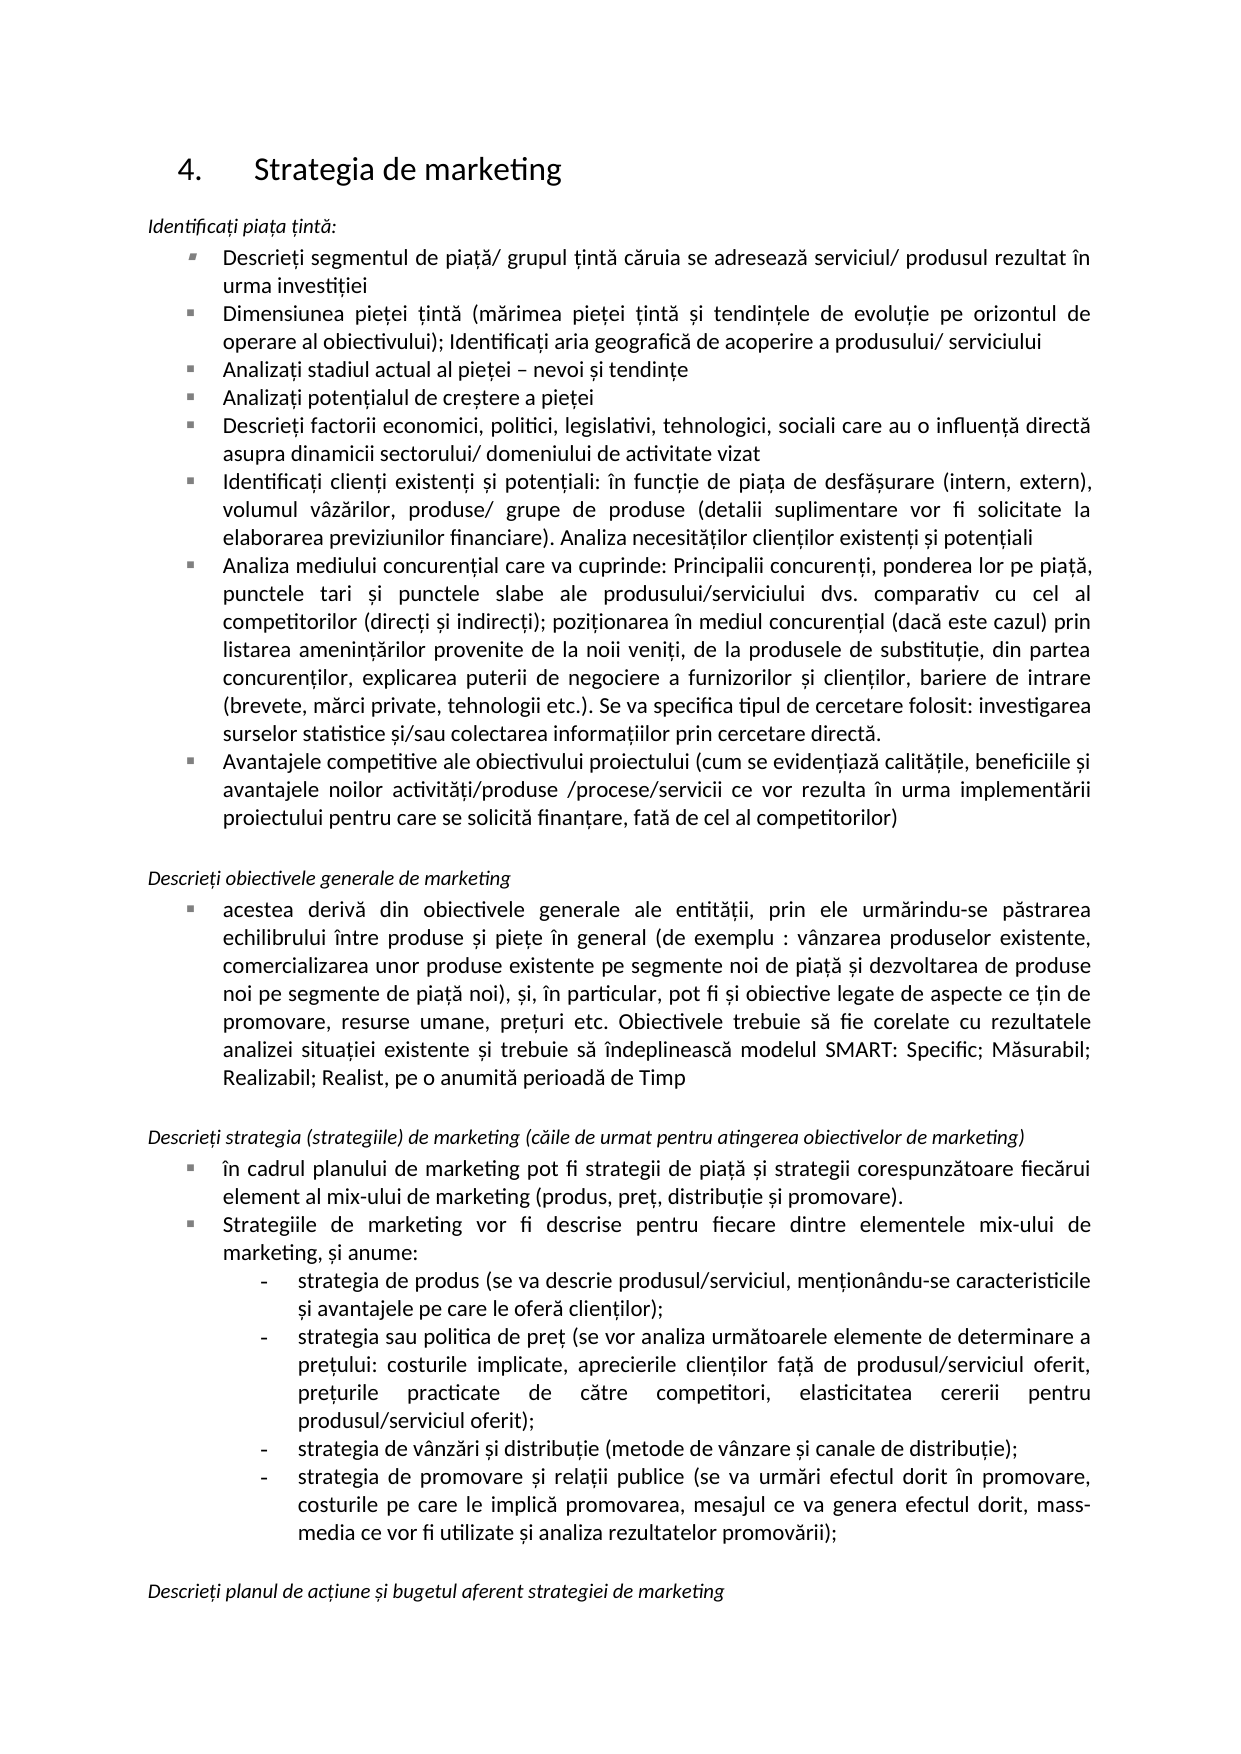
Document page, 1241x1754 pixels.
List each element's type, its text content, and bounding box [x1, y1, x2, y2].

text Descrieți obiectivele generale de marketing [148, 865, 1093, 891]
list Analizați potențialul de creştere a pieţei [185, 383, 1093, 411]
list Descrieți segmentul de piață/ grupul țintă căruia se adresează serviciul/ produsul rezultat în urma investiției [185, 243, 1093, 299]
list Strategiile de marketing vor fi descrise pentru fiecare dintre elementele mix-ului de marketing, și anume: [185, 1210, 1093, 1266]
text Descrieți planul de acțiune și bugetul aferent strategiei de marketing [148, 1579, 1093, 1604]
list strategia de promovare și relații publice (se va urmări efectul dorit în promovare, costurile pe care le implică promovarea, mesajul ce va genera efectul dorit, mass-media ce vor fi utilizate și analiza rezultatelor promovării); [260, 1462, 1093, 1546]
list strategia sau politica de preț (se vor analiza următoarele elemente de determinare a prețului: costurile implicate, aprecierile clienților față de produsul/serviciul oferit, prețurile practicate de către competitori, elasticitatea cererii pentru produsul/serviciul oferit); [260, 1322, 1093, 1434]
list Descrieți factorii economici, politici, legislativi, tehnologici, sociali care au o influență directă asupra dinamicii sectorului/ domeniului de activitate vizat [185, 411, 1093, 467]
list Avantajele competitive ale obiectivului proiectului (cum se evidențiază calitățile, beneficiile și avantajele noilor activități/produse /procese/servicii ce vor rezulta în urma implementării proiectului pentru care se solicită finanțare, fată de cel al competitorilor) [185, 747, 1093, 831]
list Dimensiunea pieței țintă (mărimea pieței țintă și tendințele de evoluție pe orizontul de operare al obiectivului); Identificați aria geografică de acoperire a produsului/ serviciului [185, 299, 1093, 355]
list strategia de vânzări și distribuție (metode de vânzare și canale de distribuție); [260, 1434, 1093, 1462]
text Identificați piața țintă: [148, 213, 1093, 239]
list strategia de produs (se va descrie produsul/serviciul, menționându-se caracteristicile și avantajele pe care le oferă clienților); [260, 1266, 1093, 1322]
list Analiza mediului concurențial care va cuprinde: Principalii concurenţi, ponderea lor pe piaţă, punctele tari şi punctele slabe ale produsului/serviciului dvs. comparativ cu cel al competitorilor (direcţi şi indirecţi); poziționarea în mediul concurențial (dacă este cazul) prin listarea amenințărilor provenite de la noii veniți, de la produsele de substituție, din partea concurenților, explicarea puterii de negociere a furnizorilor și clienților, bariere de intrare (brevete, mărci private, tehnologii etc.). Se va specifica tipul de cercetare folosit: investigarea surselor statistice și/sau colectarea informațiilor prin cercetare directă. [185, 551, 1093, 747]
subtitle Strategia de marketing [177, 148, 1093, 188]
list Identificați clienţi existenţi şi potenţiali: în funcţie de piaţa de desfăşurare (intern, extern), volumul vâzărilor, produse/ grupe de produse (detalii suplimentare vor fi solicitate la elaborarea previziunilor financiare). Analiza necesităților clienților existenți și potențiali [185, 467, 1093, 551]
list acestea derivă din obiectivele generale ale entității, prin ele urmărindu-se păstrarea echilibrului între produse și piețe în general (de exemplu : vânzarea produselor existente, comercializarea unor produse existente pe segmente noi de piață și dezvoltarea de produse noi pe segmente de piață noi), și, în particular, pot fi și obiective legate de aspecte ce țin de promovare, resurse umane, prețuri etc. Obiectivele trebuie să fie corelate cu rezultatele analizei situației existente și trebuie să îndeplinească modelul SMART: Specific; Măsurabil; Realizabil; Realist, pe o anumită perioadă de Timp [185, 895, 1093, 1091]
text Descrieți strategia (strategiile) de marketing (căile de urmat pentru atingerea obiectivelor de marketing) [148, 1124, 1093, 1150]
list Analizați stadiul actual al pieţei – nevoi şi tendinţe [185, 355, 1093, 383]
list în cadrul planului de marketing pot fi strategii de piață și strategii corespunzătoare fiecărui element al mix-ului de marketing (produs, preț, distribuție și promovare). [185, 1154, 1093, 1210]
